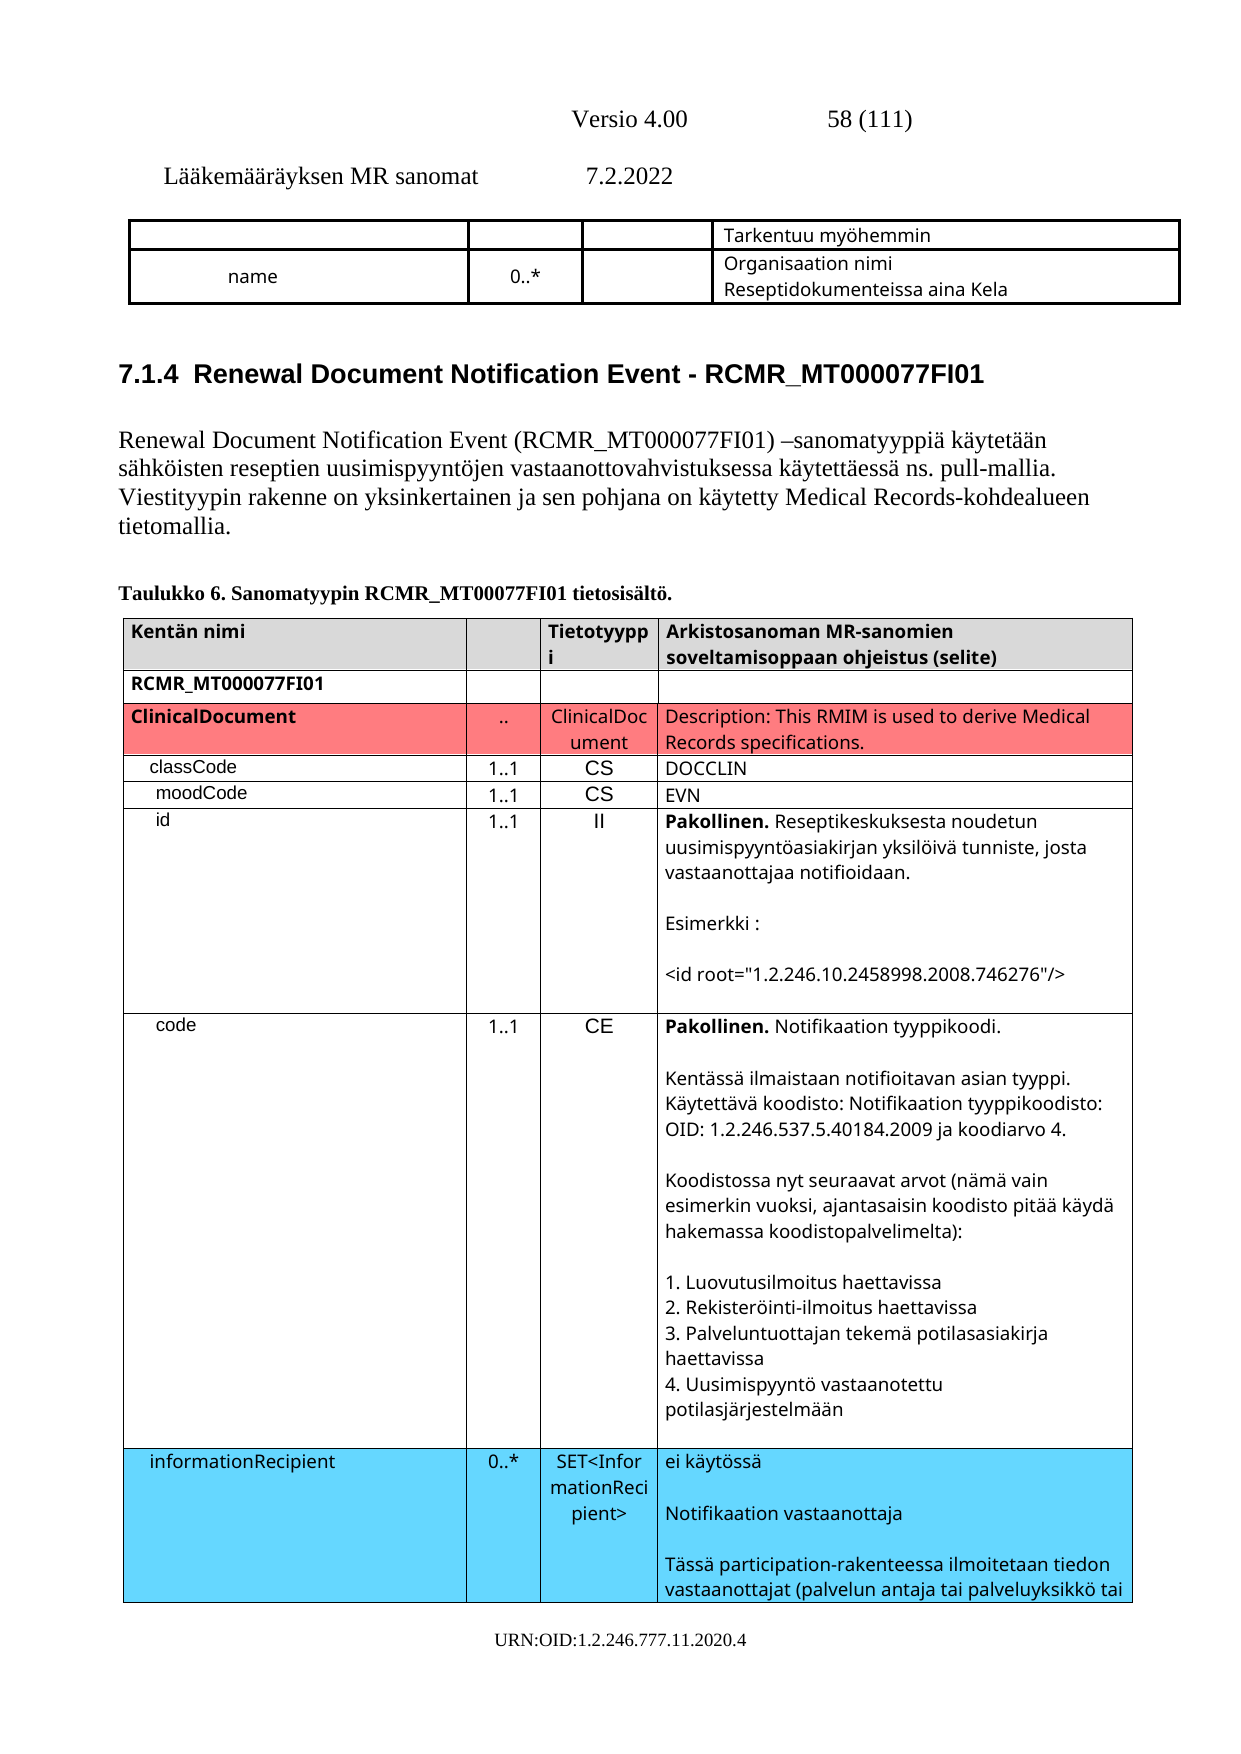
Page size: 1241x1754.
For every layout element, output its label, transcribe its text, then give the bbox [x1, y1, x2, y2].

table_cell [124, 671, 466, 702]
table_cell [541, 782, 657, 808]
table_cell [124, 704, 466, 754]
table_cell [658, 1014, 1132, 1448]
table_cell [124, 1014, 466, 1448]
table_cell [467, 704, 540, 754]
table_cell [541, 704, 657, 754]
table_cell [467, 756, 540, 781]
text Renewal Document Notification Event (RCMR_MT000077FI01) –sanomatyyppiä käytetään sähköisten reseptien uusimispyyntöjen vastaanottovahvistuksessa käytettäessä ns. pull-mallia. Viestityypin rakenne on yksinkertainen ja sen pohjana on käytetty Medical Records-kohdealueen tietomallia. [118, 425, 1122, 540]
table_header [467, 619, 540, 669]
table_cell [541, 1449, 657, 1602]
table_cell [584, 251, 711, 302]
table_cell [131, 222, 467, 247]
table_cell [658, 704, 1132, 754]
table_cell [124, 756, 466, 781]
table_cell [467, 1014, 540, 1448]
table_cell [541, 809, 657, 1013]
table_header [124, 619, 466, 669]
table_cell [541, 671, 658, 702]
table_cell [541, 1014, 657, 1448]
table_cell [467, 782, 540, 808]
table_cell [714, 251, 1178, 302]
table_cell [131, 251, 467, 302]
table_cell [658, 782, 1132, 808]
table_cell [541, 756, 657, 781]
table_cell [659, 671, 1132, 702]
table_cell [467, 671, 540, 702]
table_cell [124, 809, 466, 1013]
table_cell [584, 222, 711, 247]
subtitle Renewal Document Notification Event - RCMR_MT000077FI01 [118, 358, 1122, 390]
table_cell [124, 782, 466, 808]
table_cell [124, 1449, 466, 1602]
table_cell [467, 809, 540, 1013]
text Taulukko 6. Sanomatyypin RCMR_MT00077FI01 tietosisältö. [118, 581, 1122, 605]
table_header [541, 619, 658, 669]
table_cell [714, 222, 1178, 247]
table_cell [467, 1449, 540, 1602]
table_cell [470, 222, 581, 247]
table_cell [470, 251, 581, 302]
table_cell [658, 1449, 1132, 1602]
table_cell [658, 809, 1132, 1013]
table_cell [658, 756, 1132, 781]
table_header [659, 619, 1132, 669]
